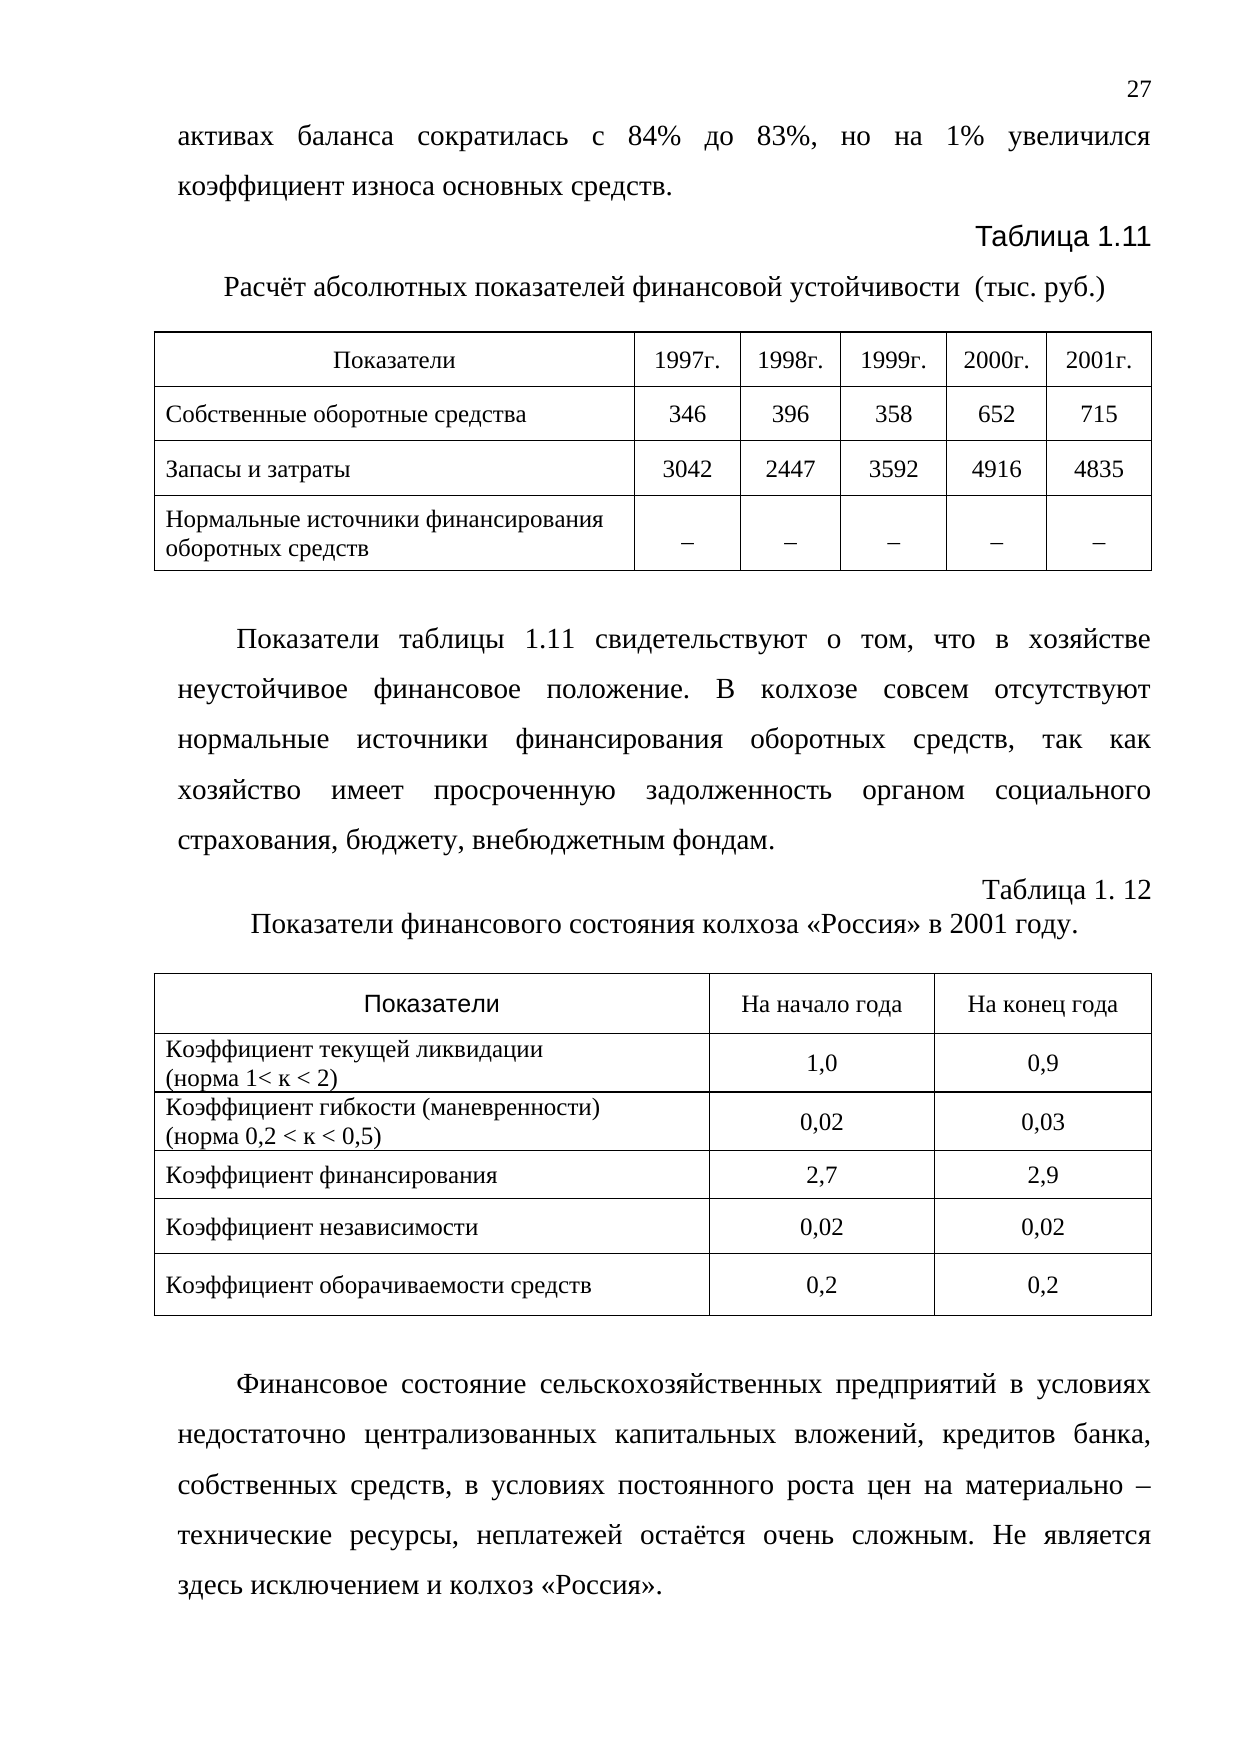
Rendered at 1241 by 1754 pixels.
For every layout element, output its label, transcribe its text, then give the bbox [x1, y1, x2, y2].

table_cell 652 [947, 387, 1046, 440]
table_cell _ [635, 496, 740, 569]
table_cell 2,9 [935, 1151, 1151, 1198]
table_cell 4916 [947, 441, 1046, 495]
table_cell _ [741, 496, 840, 569]
text Финансовое состояние сельскохозяйственных предприятий в условиях недостаточно централизованных капитальных вложений, кредитов банка, собственных средств, в условиях постоянного роста цен на материально – технические ресурсы, неплатежей остаётся очень сложным. Не является здесь исключением и колхоз «Россия». [177, 1366, 1152, 1601]
table_header 1997г. [635, 333, 740, 386]
table_cell 346 [635, 387, 740, 440]
table_cell 4835 [1047, 441, 1151, 495]
table_cell Коэффициент гибкости (маневренности) (норма 0,2 < к < 0,5) [155, 1093, 709, 1150]
table_header 2001г. [1047, 333, 1151, 386]
table_cell Коэффициент независимости [155, 1199, 709, 1253]
table_cell 2,7 [710, 1151, 934, 1198]
table_cell 3592 [841, 441, 946, 495]
table_header 1998г. [741, 333, 840, 386]
table_cell Запасы и затраты [155, 441, 634, 495]
table_header Показатели [155, 333, 634, 386]
text Показатели таблицы 1.11 свидетельствуют о том, что в хозяйстве неустойчивое финансовое положение. В колхозе совсем отсутствуют нормальные источники финансирования оборотных средств, так как хозяйство имеет просроченную задолженность органом социального страхования, бюджету, внебюджетным фондам. [177, 621, 1152, 856]
table_cell Собственные оборотные средства [155, 387, 634, 440]
table_cell 0,02 [710, 1199, 934, 1253]
table_cell 2447 [741, 441, 840, 495]
table_cell 3042 [635, 441, 740, 495]
table_cell 358 [841, 387, 946, 440]
table_header 1999г. [841, 333, 946, 386]
table_cell 396 [741, 387, 840, 440]
table_cell _ [841, 496, 946, 569]
table_header Показатели [155, 974, 709, 1033]
table_cell Коэффициент текущей ликвидации (норма 1< к < 2) [155, 1034, 709, 1091]
table_header На начало года [710, 974, 934, 1033]
table_cell 0,2 [710, 1254, 934, 1315]
table_cell _ [947, 496, 1046, 569]
table_cell 0,02 [935, 1199, 1151, 1253]
table_cell 1,0 [710, 1034, 934, 1091]
table_cell 0,2 [935, 1254, 1151, 1315]
subtitle Таблица 1.11 [177, 219, 1152, 252]
table_cell 0,03 [935, 1093, 1151, 1150]
table_cell _ [1047, 496, 1151, 569]
table_cell Нормальные источники финансирования оборотных средств [155, 496, 634, 569]
text Таблица 1. 12 [207, 872, 1152, 906]
table_cell 0,02 [710, 1093, 934, 1150]
table_cell 715 [1047, 387, 1151, 440]
table_cell Коэффициент оборачиваемости средств [155, 1254, 709, 1315]
subtitle Расчёт абсолютных показателей финансовой устойчивости (тыс. руб.) [177, 269, 1152, 303]
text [177, 118, 1152, 202]
table_header 2000г. [947, 333, 1046, 386]
text Показатели финансового состояния колхоза «Россия» в 2001 году. [177, 906, 1152, 939]
table_cell Коэффициент финансирования [155, 1151, 709, 1198]
table_cell 0,9 [935, 1034, 1151, 1091]
table_header На конец года [935, 974, 1151, 1033]
